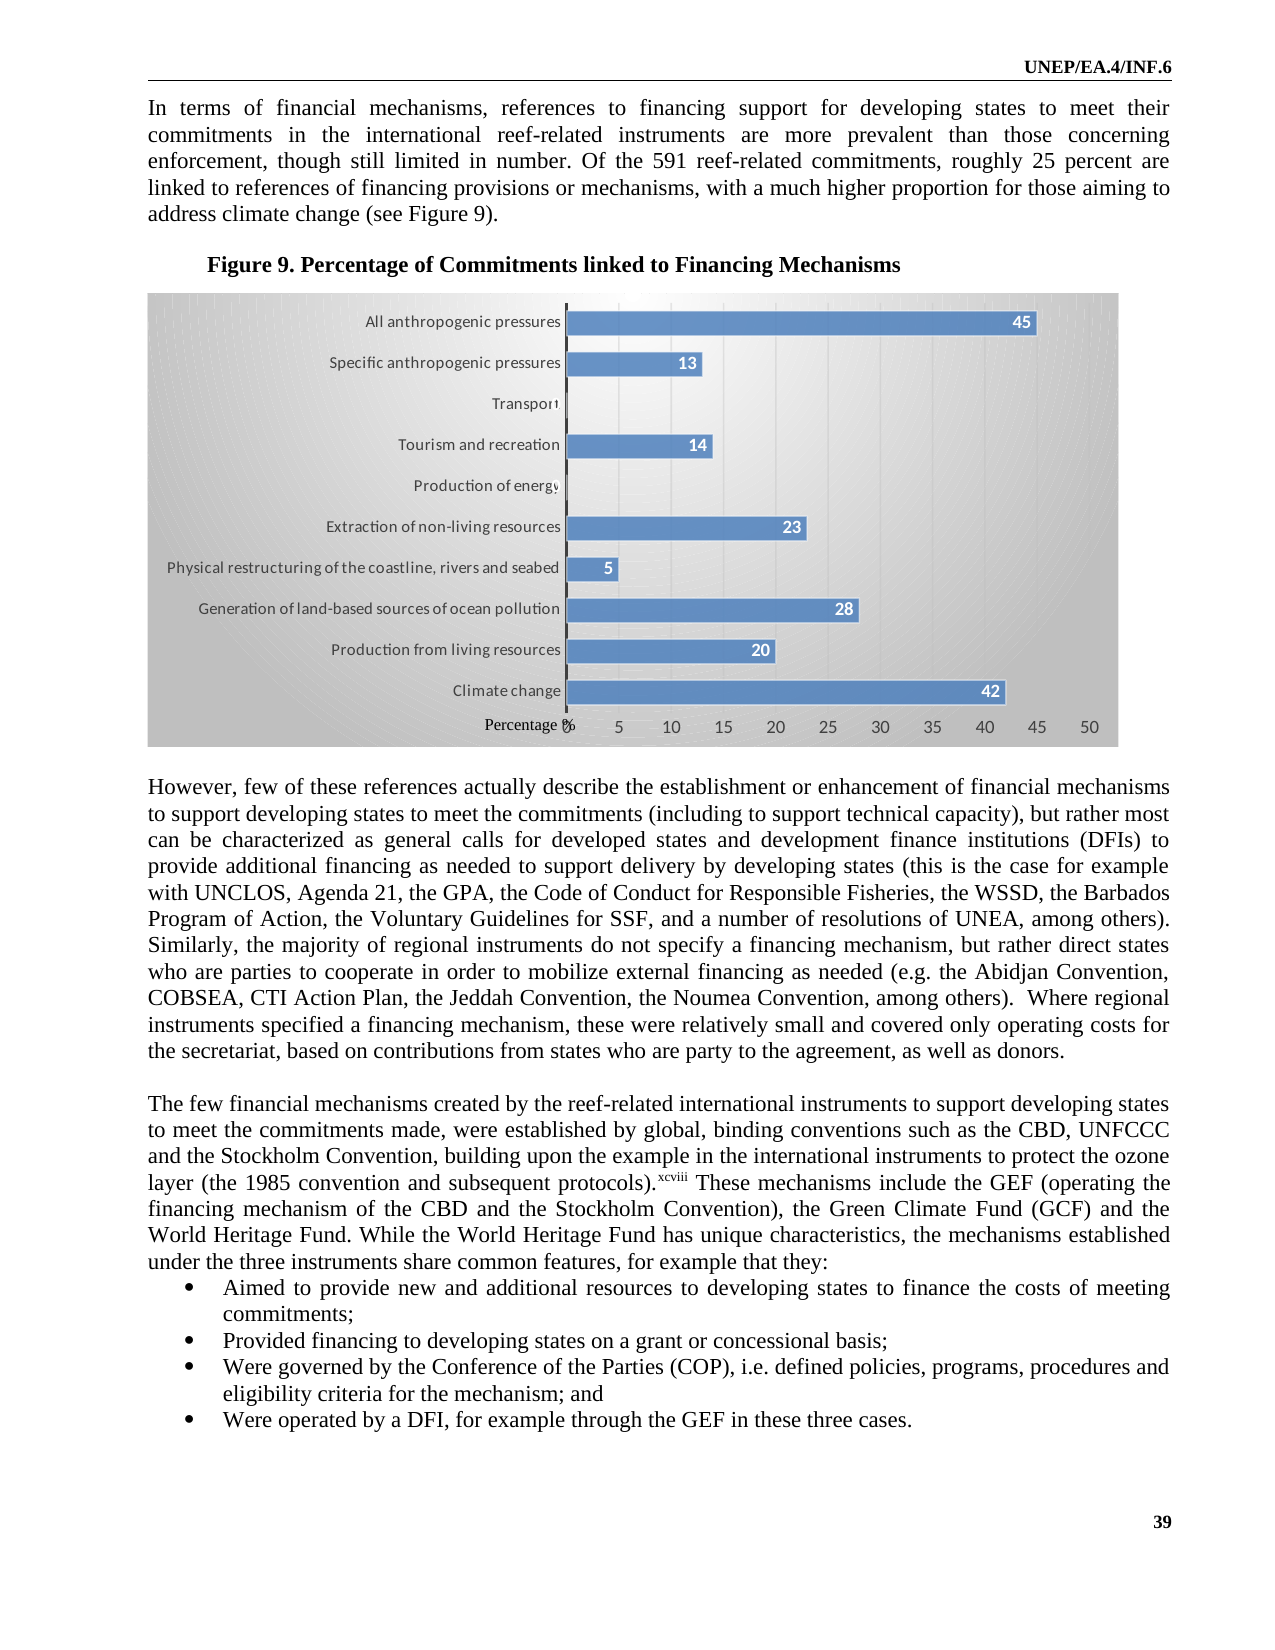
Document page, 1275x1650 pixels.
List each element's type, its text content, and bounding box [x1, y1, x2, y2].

list Were operated by a DFI, for example through the GEF in these three cases. [185, 1406, 1172, 1432]
text However, few of these references actually describe the establishment or enhancement of financial mechanisms to support developing states to meet the commitments (including to support technical capacity), but rather most can be characterized as general calls for developed states and development finance institutions (DFIs) to provide additional financing as needed to support delivery by developing states (this is the case for example with UNCLOS, Agenda 21, the GPA, the Code of Conduct for Responsible Fisheries, the WSSD, the Barbados Program of Action, the Voluntary Guidelines for SSF, and a number of resolutions of UNEA, among others). Similarly, the majority of regional instruments do not specify a financing mechanism, but rather direct states who are parties to cooperate in order to mobilize external financing as needed (e.g. the Abidjan Convention, COBSEA, CTI Action Plan, the Jeddah Convention, the Noumea Convention, among others). Where regional instruments specified a financing mechanism, these were relatively small and covered only operating costs for the secretariat, based on contributions from states who are party to the agreement, as well as donors. [148, 773, 1172, 1063]
text In terms of financial mechanisms, references to financing support for developing states to meet their commitments in the international reef-related instruments are more prevalent than those concerning enforcement, though still limited in number. Of the 591 reef-related commitments, roughly 25 percent are linked to references of financing provisions or mechanisms, with a much higher proportion for those aiming to address climate change (see Figure 9). [148, 94, 1172, 226]
subtitle Figure 9. Percentage of Commitments linked to Financing Mechanisms [207, 251, 1172, 278]
list Were governed by the Conference of the Parties (COP), i.e. defined policies, programs, procedures and eligibility criteria for the mechanism; and [185, 1353, 1172, 1406]
list Aimed to provide new and additional resources to developing states to finance the costs of meeting commitments; [185, 1274, 1172, 1327]
list Provided financing to developing states on a grant or concessional basis; [185, 1327, 1172, 1353]
text The few financial mechanisms created by the reef-related international instruments to support developing states to meet the commitments made, were established by global, binding conventions such as the CBD, UNFCCC and the Stockholm Convention, building upon the example in the international instruments to protect the ozone layer (the 1985 convention and subsequent protocols). These mechanisms include the GEF (operating the financing mechanism of the CBD and the Stockholm Convention), the Green Climate Fund (GCF) and the World Heritage Fund. While the World Heritage Fund has unique characteristics, the mechanisms established under the three instruments share common features, for example that they: [148, 1090, 1172, 1274]
